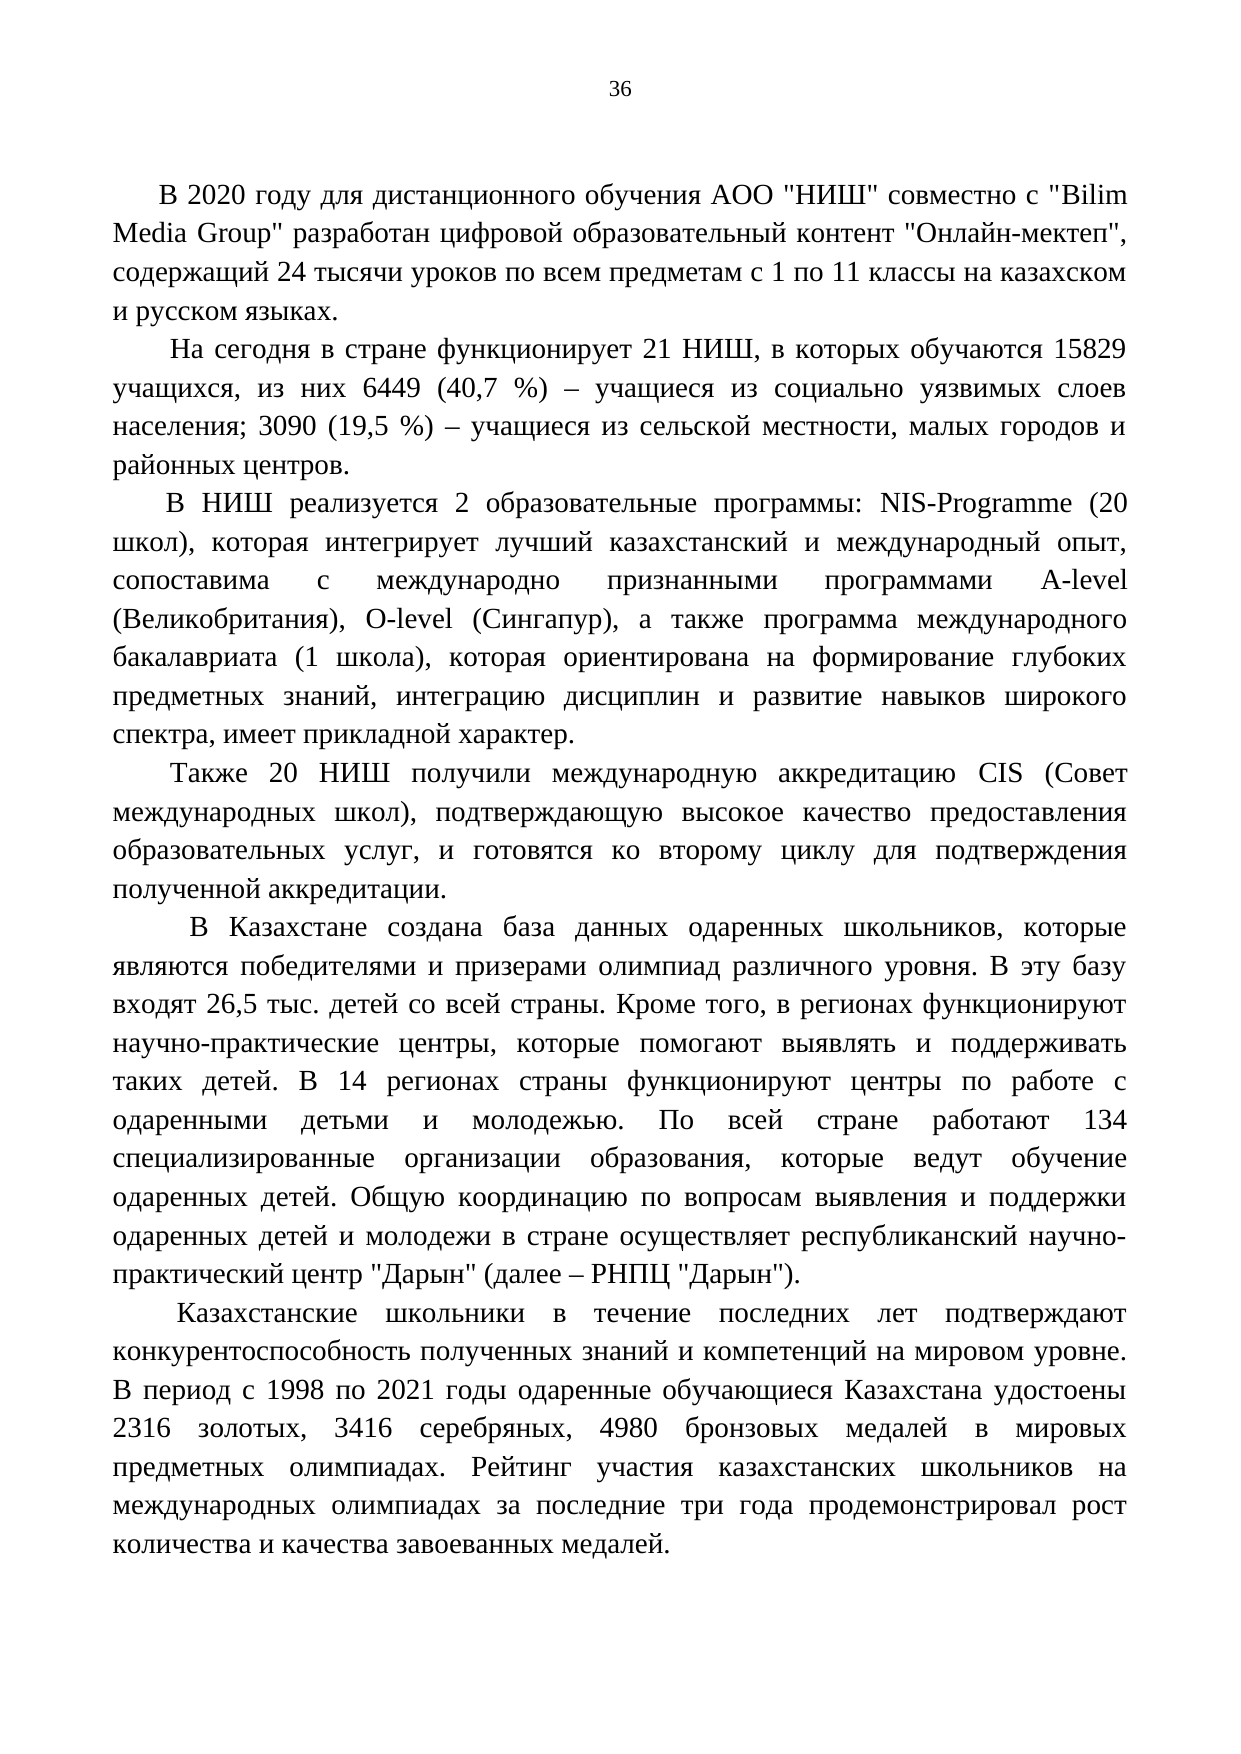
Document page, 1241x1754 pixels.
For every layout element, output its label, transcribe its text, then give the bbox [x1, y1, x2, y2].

text В Казахстане создана база данных одаренных школьников, которые являются победителями и призерами олимпиад различного уровня. В эту базу входят 26,5 тыс. детей со всей страны. Кроме того, в регионах функционируют научно-практические центры, которые помогают выявлять и поддерживать таких детей. В 14 регионах страны функционируют центры по работе с одаренными детьми и молодежью. По всей стране работают 134 специализированные организации образования, которые ведут обучение одаренных детей. Общую координацию по вопросам выявления и поддержки одаренных детей и молодежи в стране осуществляет республиканский научно-практический центр "Дарын" (далее – РНПЦ "Дарын"). [112, 909, 1128, 1290]
text В НИШ реализуется 2 образовательные программы: NIS-Programme (20 школ), которая интегрирует лучший казахстанский и международный опыт, сопоставима с международно признанными программами A-level (Великобритания), O-level (Сингапур), а также программа международного бакалавриата (1 школа), которая ориентирована на формирование глубоких предметных знаний, интеграцию дисциплин и развитие навыков широкого спектра, имеет прикладной характер. [112, 485, 1128, 750]
text В 2020 году для дистанционного обучения АОО "НИШ" совместно с "Bilim Media Group" разработан цифровой образовательный контент "Онлайн-мектеп", содержащий 24 тысячи уроков по всем предметам с 1 по 11 классы на казахском и русском языках. [112, 177, 1128, 326]
text Также 20 НИШ получили международную аккредитацию CIS (Совет международных школ), подтверждающую высокое качество предоставления образовательных услуг, и готовятся ко второму циклу для подтверждения полученной аккредитации. [112, 755, 1128, 904]
text На сегодня в стране функционирует 21 НИШ, в которых обучаются 15829 учащихся, из них 6449 (40,7 %) – учащиеся из социально уязвимых слоев населения; 3090 (19,5 %) – учащиеся из сельской местности, малых городов и районных центров. [112, 331, 1128, 480]
text Казахстанские школьники в течение последних лет подтверждают конкурентоспособность полученных знаний и компетенций на мировом уровне. В период с 1998 по 2021 годы одаренные обучающиеся Казахстана удостоены 2316 золотых, 3416 серебряных, 4980 бронзовых медалей в мировых предметных олимпиадах. Рейтинг участия казахстанских школьников на международных олимпиадах за последние три года продемонстрировал рост количества и качества завоеванных медалей. [112, 1295, 1128, 1559]
